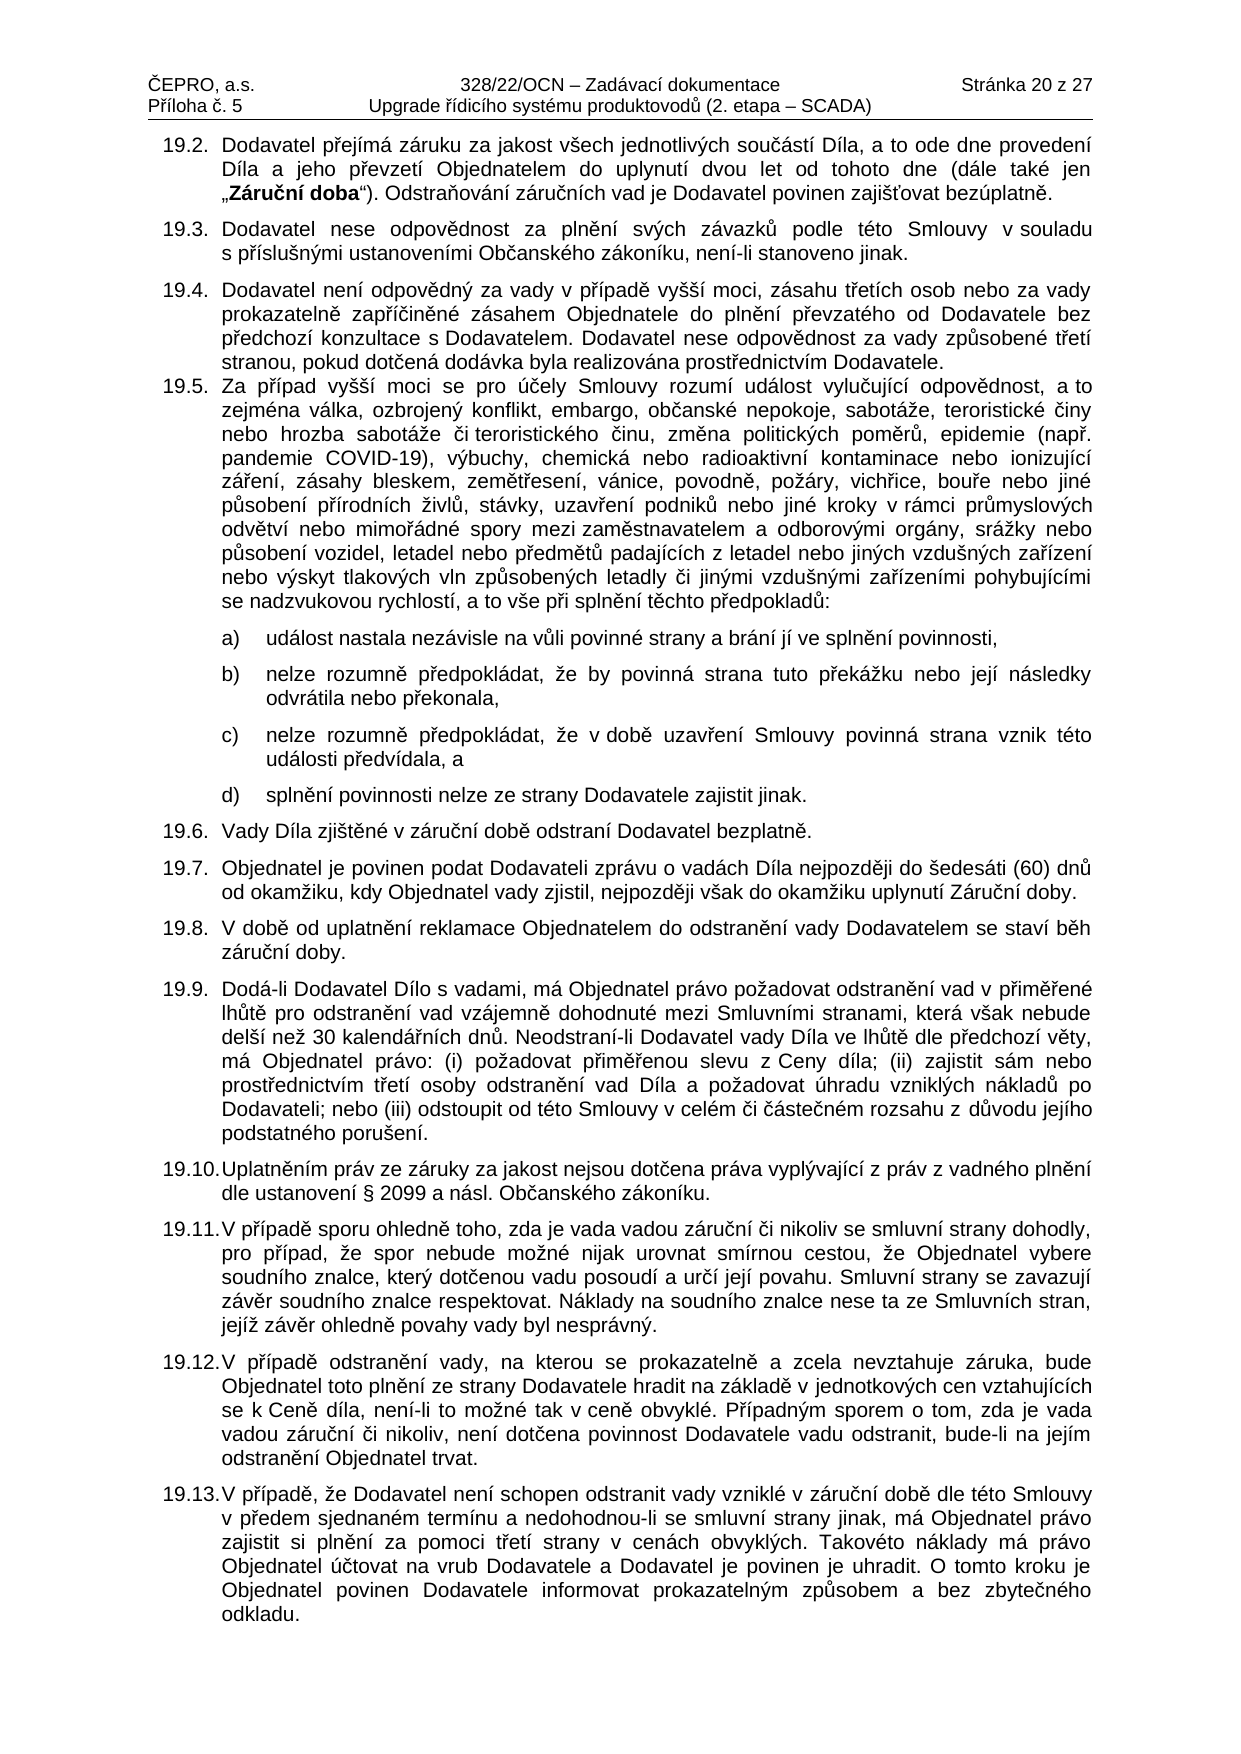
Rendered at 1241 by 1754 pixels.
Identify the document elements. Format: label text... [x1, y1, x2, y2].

text Dodavatel přejímá záruku za jakost všech jednotlivých součástí Díla, a to ode dne provedení Díla a jeho převzetí Objednatelem do uplynutí dvou let od tohoto dne (dále také jen „Záruční doba“). Odstraňování záručních vad je Dodavatel povinen zajišťovat bezúplatně. [162, 133, 1093, 205]
text Objednatel je povinen podat Dodavateli zprávu o vadách Díla nejpozději do šedesáti (60) dnů od okamžiku, kdy Objednatel vady zjistil, nejpozději však do okamžiku uplynutí Záruční doby. [162, 856, 1093, 904]
text V případě sporu ohledně toho, zda je vada vadou záruční či nikoliv se smluvní strany dohodly, pro případ, že spor nebude možné nijak urovnat smírnou cestou, že Objednatel vybere soudního znalce, který dotčenou vadu posoudí a určí její povahu. Smluvní strany se zavazují závěr soudního znalce respektovat. Náklady na soudního znalce nese ta ze Smluvních stran, jejíž závěr ohledně povahy vady byl nesprávný. [162, 1217, 1093, 1337]
text V době od uplatnění reklamace Objednatelem do odstranění vady Dodavatelem se staví běh záruční doby. [162, 916, 1093, 964]
list nelze rozumně předpokládat, že v době uzavření Smlouvy povinná strana vznik této události předvídala, a [221, 722, 1093, 770]
text Uplatněním práv ze záruky za jakost nejsou dotčena práva vyplývající z práv z vadného plnění dle ustanovení § 2099 a násl. Občanského zákoníku. [162, 1157, 1093, 1205]
text Dodá-li Dodavatel Dílo s vadami, má Objednatel právo požadovat odstranění vad v přiměřené lhůtě pro odstranění vad vzájemně dohodnuté mezi Smluvními stranami, která však nebude delší než 30 kalendářních dnů. Neodstraní-li Dodavatel vady Díla ve lhůtě dle předchozí věty, má Objednatel právo: (i) požadovat přiměřenou slevu z Ceny díla; (ii) zajistit sám nebo prostřednictvím třetí osoby odstranění vad Díla a požadovat úhradu vzniklých nákladů po Dodavateli; nebo (iii) odstoupit od této Smlouvy v celém či částečném rozsahu z důvodu jejího podstatného porušení. [162, 977, 1093, 1144]
text Dodavatel není odpovědný za vady v případě vyšší moci, zásahu třetích osob nebo za vady prokazatelně zapříčiněné zásahem Objednatele do plnění převzatého od Dodavatele bez předchozí konzultace s Dodavatelem. Dodavatel nese odpovědnost za vady způsobené třetí stranou, pokud dotčená dodávka byla realizována prostřednictvím Dodavatele. [162, 278, 1093, 373]
text Vady Díla zjištěné v záruční době odstraní Dodavatel bezplatně. [162, 819, 1093, 843]
list událost nastala nezávisle na vůli povinné strany a brání jí ve splnění povinnosti, [221, 626, 1093, 649]
text V případě odstranění vady, na kterou se prokazatelně a zcela nevztahuje záruka, bude Objednatel toto plnění ze strany Dodavatele hradit na základě v jednotkových cen vztahujících se k Ceně díla, není-li to možné tak v ceně obvyklé. Případným sporem o tom, zda je vada vadou záruční či nikoliv, není dotčena povinnost Dodavatele vadu odstranit, bude-li na jejím odstranění Objednatel trvat. [162, 1349, 1093, 1469]
list splnění povinnosti nelze ze strany Dodavatele zajistit jinak. [221, 783, 1093, 807]
list nelze rozumně předpokládat, že by povinná strana tuto překážku nebo její následky odvrátila nebo překonala, [221, 662, 1093, 710]
text V případě, že Dodavatel není schopen odstranit vady vzniklé v záruční době dle této Smlouvy v předem sjednaném termínu a nedohodnou-li se smluvní strany jinak, má Objednatel právo zajistit si plnění za pomoci třetí strany v cenách obvyklých. Takovéto náklady má právo Objednatel účtovat na vrub Dodavatele a Dodavatel je povinen je uhradit. O tomto kroku je Objednatel povinen Dodavatele informovat prokazatelným způsobem a bez zbytečného odkladu. [162, 1482, 1093, 1626]
text Za případ vyšší moci se pro účely Smlouvy rozumí událost vylučující odpovědnost, a to zejména válka, ozbrojený konflikt, embargo, občanské nepokoje, sabotáže, teroristické činy nebo hrozba sabotáže či teroristického činu, změna politických poměrů, epidemie (např. pandemie COVID-19), výbuchy, chemická nebo radioaktivní kontaminace nebo ionizující záření, zásahy bleskem, zemětřesení, vánice, povodně, požáry, vichřice, bouře nebo jiné působení přírodních živlů, stávky, uzavření podniků nebo jiné kroky v rámci průmyslových odvětví nebo mimořádné spory mezi zaměstnavatelem a odborovými orgány, srážky nebo působení vozidel, letadel nebo předmětů padajících z letadel nebo jiných vzdušných zařízení nebo výskyt tlakových vln způsobených letadly či jinými vzdušnými zařízeními pohybujícími se nadzvukovou rychlostí, a to vše při splnění těchto předpokladů: [162, 373, 1093, 613]
text Dodavatel nese odpovědnost za plnění svých závazků podle této Smlouvy v souladu s příslušnými ustanoveními Občanského zákoníku, není-li stanoveno jinak. [162, 217, 1093, 265]
